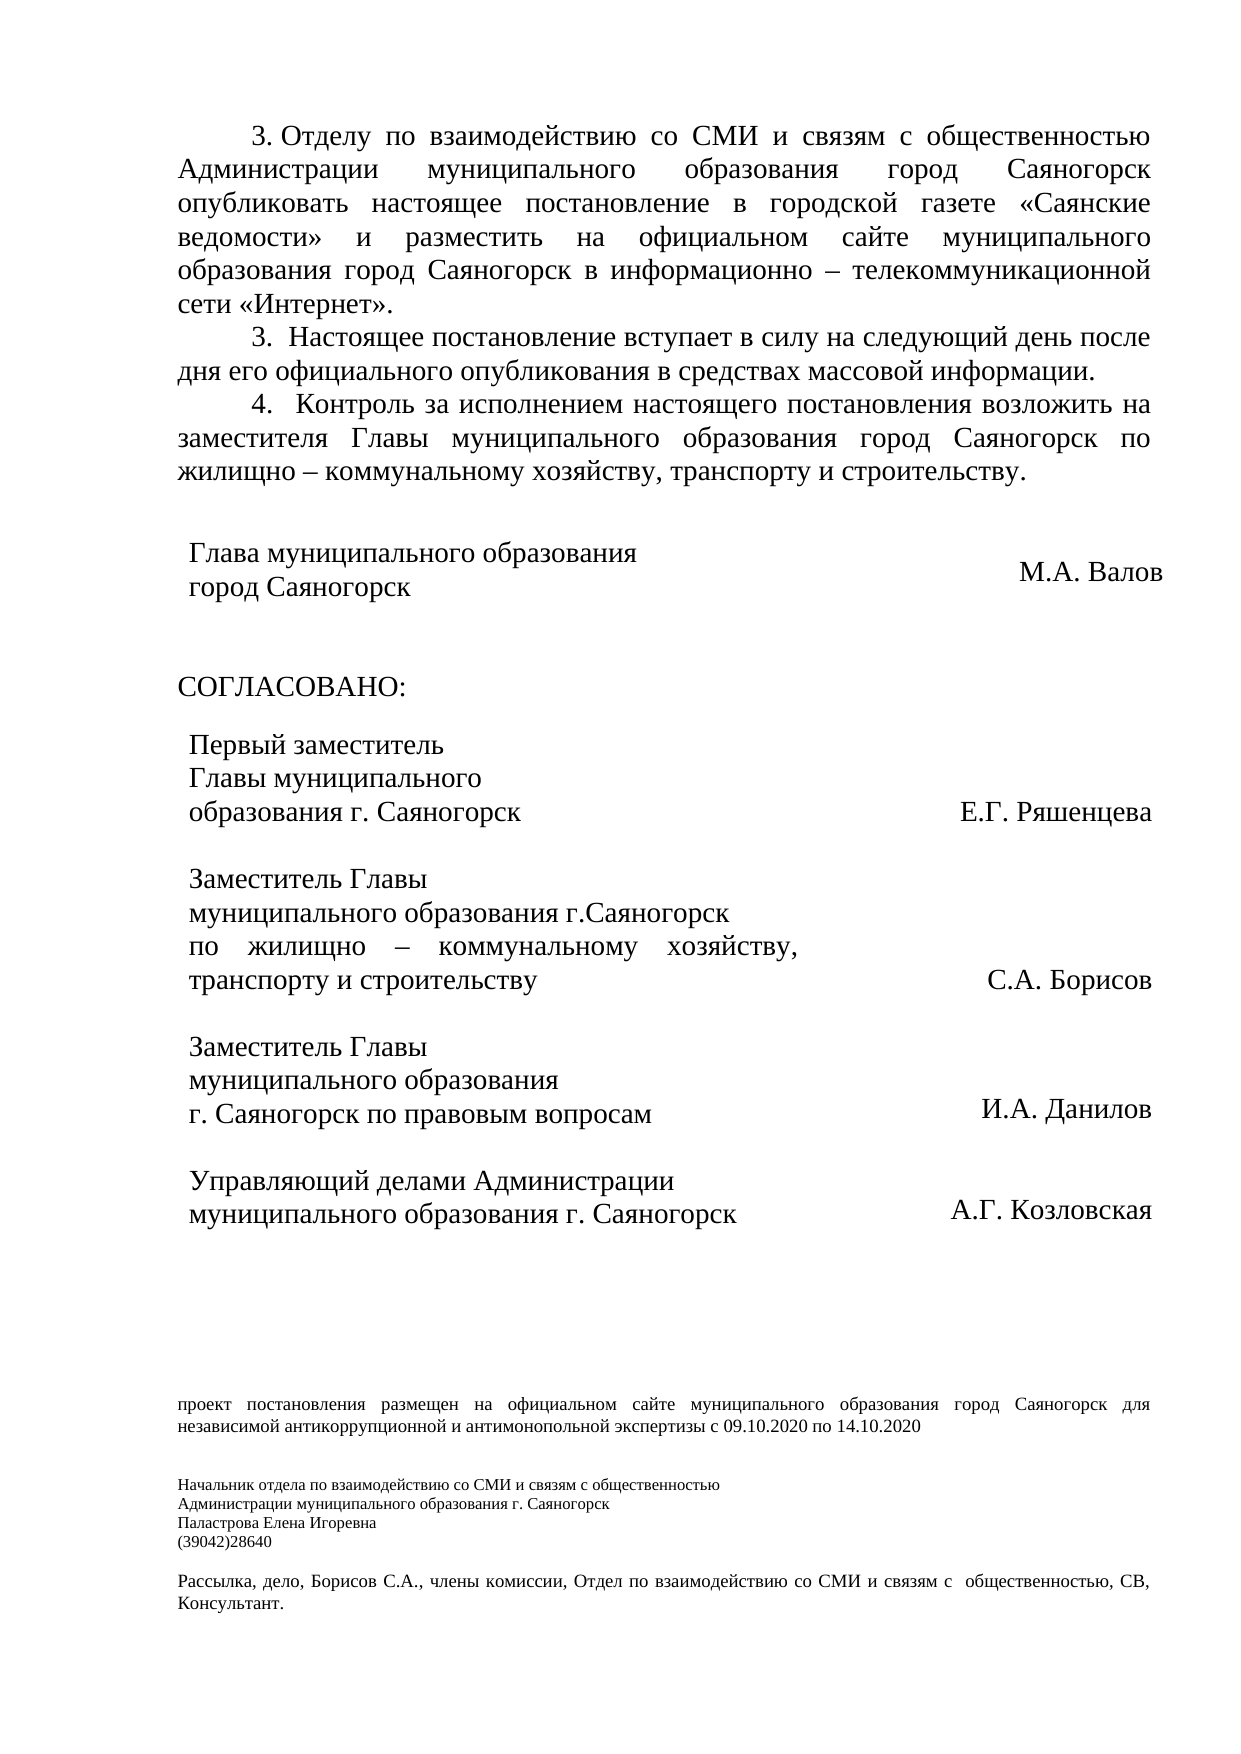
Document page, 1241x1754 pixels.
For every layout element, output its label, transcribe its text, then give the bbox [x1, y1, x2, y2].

text Паластрова Елена Игоревна [177, 1513, 1152, 1532]
text проект постановления размещен на официальном сайте муниципального образования город Саяногорск для независимой антикоррупционной и антимонопольной экспертизы с 09.10.2020 по 14.10.2020 [177, 1393, 1152, 1436]
table_header Глава муниципального образования город Саяногорск [177, 487, 906, 602]
table_header Первый заместитель Главы муниципального образования г. Саяногорск Заместитель Главы муниципального образования г.Саяногорск по жилищно – коммунальному хозяйству, транспорту и строительству Заместитель Главы муниципального образования г. Саяногорск по правовым вопросам Управляющий делами Администрации муниципального образования г. Саяногорск [177, 727, 810, 1393]
text Рассылка, дело, Борисов С.А., члены комиссии, Отдел по взаимодействию со СМИ и связям с общественностью, СВ, Консультант. [177, 1570, 1152, 1613]
table_header М.А. Валов [906, 487, 1207, 602]
list Контроль за исполнением настоящего постановления возложить на заместителя Главы муниципального образования город Саяногорск по жилищно – коммунальному хозяйству, транспорту и строительству. [177, 386, 1152, 487]
text Администрации муниципального образования г. Саяногорск [177, 1494, 1152, 1513]
list Отделу по взаимодействию со СМИ и связям с общественностью Администрации муниципального образования город Саяногорск опубликовать настоящее постановление в городской газете «Саянские ведомости» и разместить на официальном сайте муниципального образования город Саяногорск в информационно – телекоммуникационной сети «Интернет». [177, 118, 1152, 319]
table_header Е.Г. Ряшенцева С.А. Борисов И.А. Данилов А.Г. Козловская [810, 727, 1163, 1393]
text (39042)28640 [177, 1532, 1152, 1551]
text СОГЛАСОВАНО: [177, 669, 1152, 703]
text 3. Настоящее постановление вступает в силу на следующий день после дня его официального опубликования в средствах массовой информации. [177, 319, 1152, 386]
text Начальник отдела по взаимодействию со СМИ и связям с общественностью [177, 1474, 1152, 1494]
